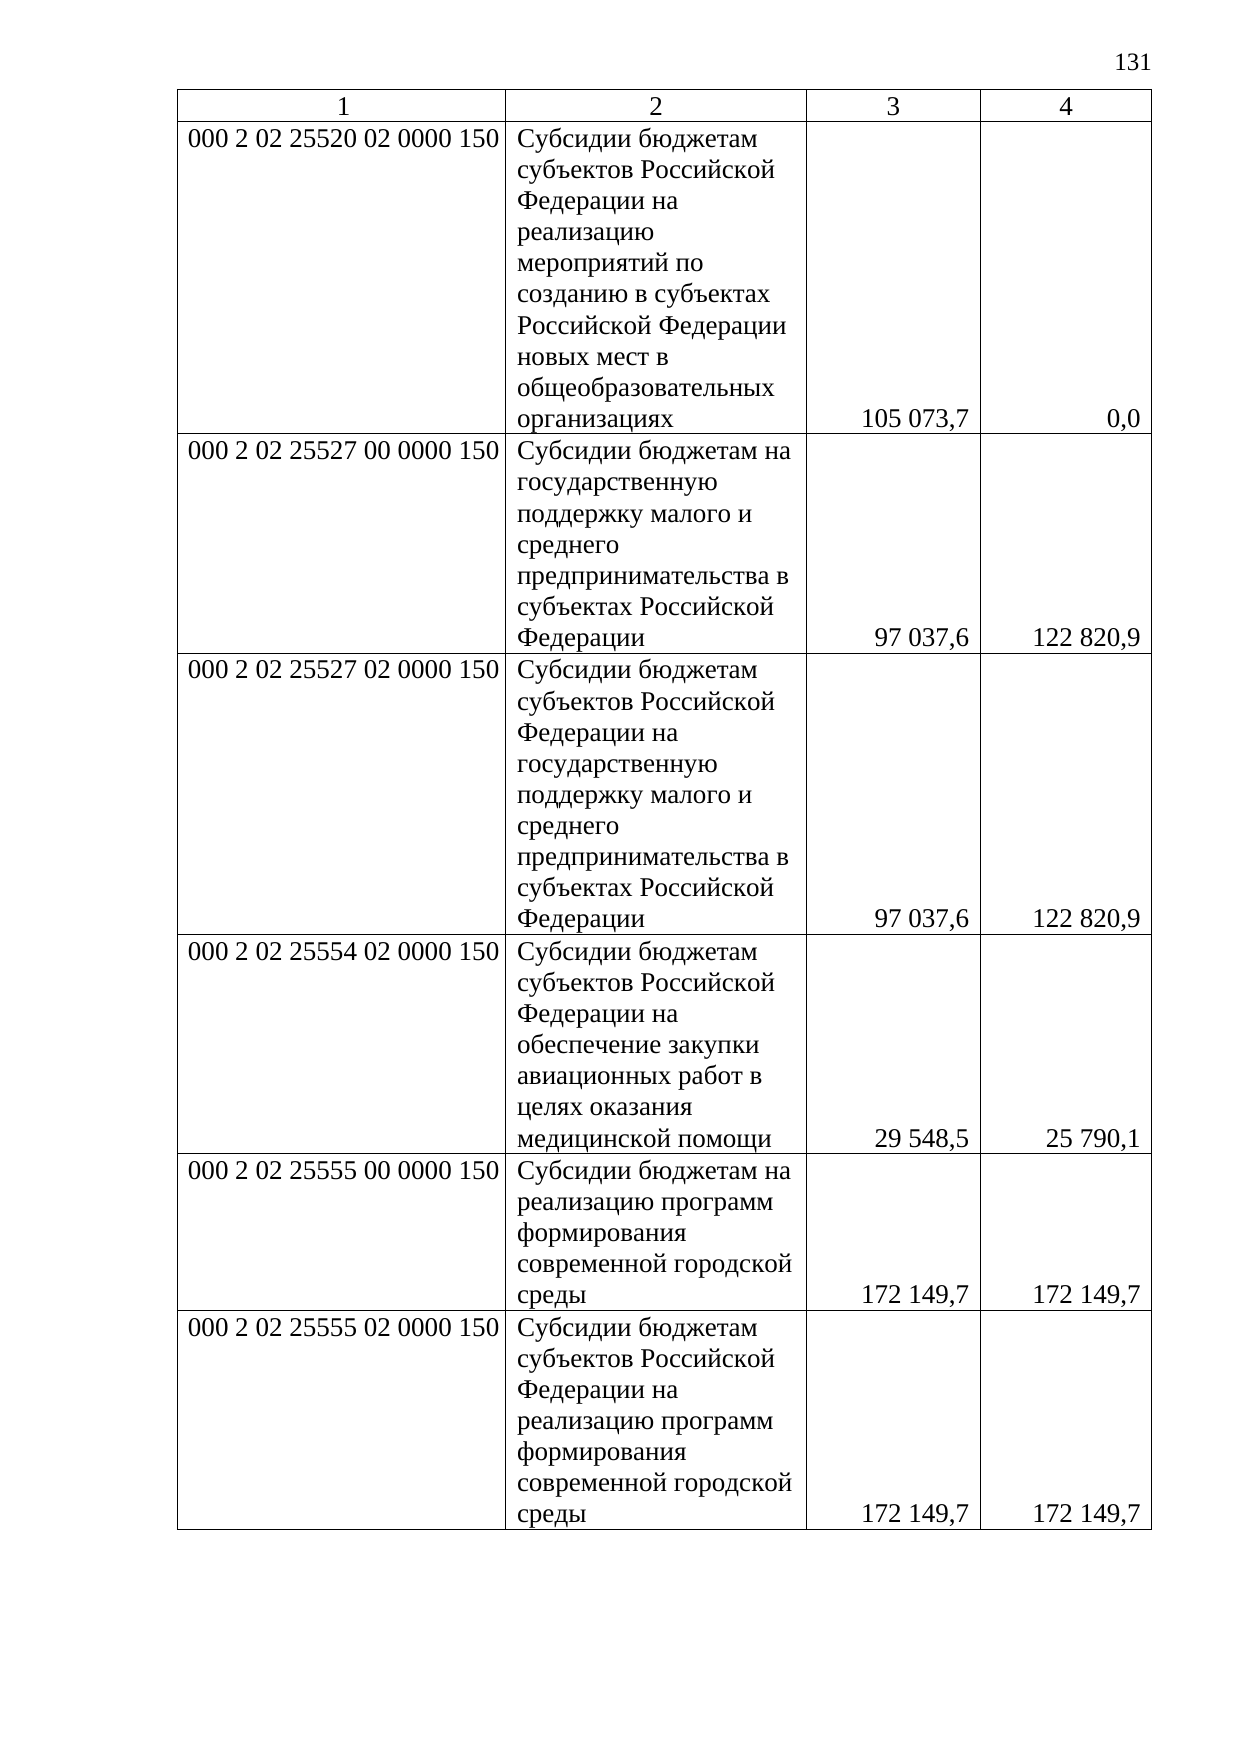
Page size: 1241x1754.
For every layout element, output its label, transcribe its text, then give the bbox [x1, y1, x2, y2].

table_cell 122 820,9 [981, 654, 1151, 934]
table_cell Субсидии бюджетам субъектов Российской Федерации на обеспечение закупки авиационных работ в целях оказания медицинской помощи [506, 935, 806, 1153]
table_cell 000 2 02 25527 02 0000 150 [178, 654, 505, 934]
table_cell 172 149,7 [981, 1311, 1151, 1529]
table_cell 29 548,5 [807, 935, 980, 1153]
table_cell 105 073,7 [807, 122, 980, 433]
table_cell 0,0 [981, 122, 1151, 433]
table_header 3 [807, 90, 980, 121]
table_cell 97 037,6 [807, 654, 980, 934]
table_header 4 [981, 90, 1151, 121]
table_cell 122 820,9 [981, 434, 1151, 652]
table_cell 000 2 02 25555 02 0000 150 [178, 1311, 505, 1529]
table_cell Субсидии бюджетам на государственную поддержку малого и среднего предпринимательства в субъектах Российской Федерации [506, 434, 806, 652]
table_cell Субсидии бюджетам субъектов Российской Федерации на государственную поддержку малого и среднего предпринимательства в субъектах Российской Федерации [506, 654, 806, 934]
table_cell 172 149,7 [807, 1311, 980, 1529]
table_cell Субсидии бюджетам субъектов Российской Федерации на реализацию программ формирования современной городской среды [506, 1311, 806, 1529]
table_header 2 [506, 90, 806, 121]
table_cell 000 2 02 25555 00 0000 150 [178, 1154, 505, 1309]
table_cell 97 037,6 [807, 434, 980, 652]
table_cell 172 149,7 [807, 1154, 980, 1309]
table_cell Субсидии бюджетам субъектов Российской Федерации на реализацию мероприятий по созданию в субъектах Российской Федерации новых мест в общеобразовательных организациях [506, 122, 806, 433]
table_cell Субсидии бюджетам на реализацию программ формирования современной городской среды [506, 1154, 806, 1309]
table_cell 000 2 02 25554 02 0000 150 [178, 935, 505, 1153]
table_header 1 [178, 90, 505, 121]
table_cell 000 2 02 25520 02 0000 150 [178, 122, 505, 433]
table_cell 25 790,1 [981, 935, 1151, 1153]
table_cell 000 2 02 25527 00 0000 150 [178, 434, 505, 652]
table_cell 172 149,7 [981, 1154, 1151, 1309]
